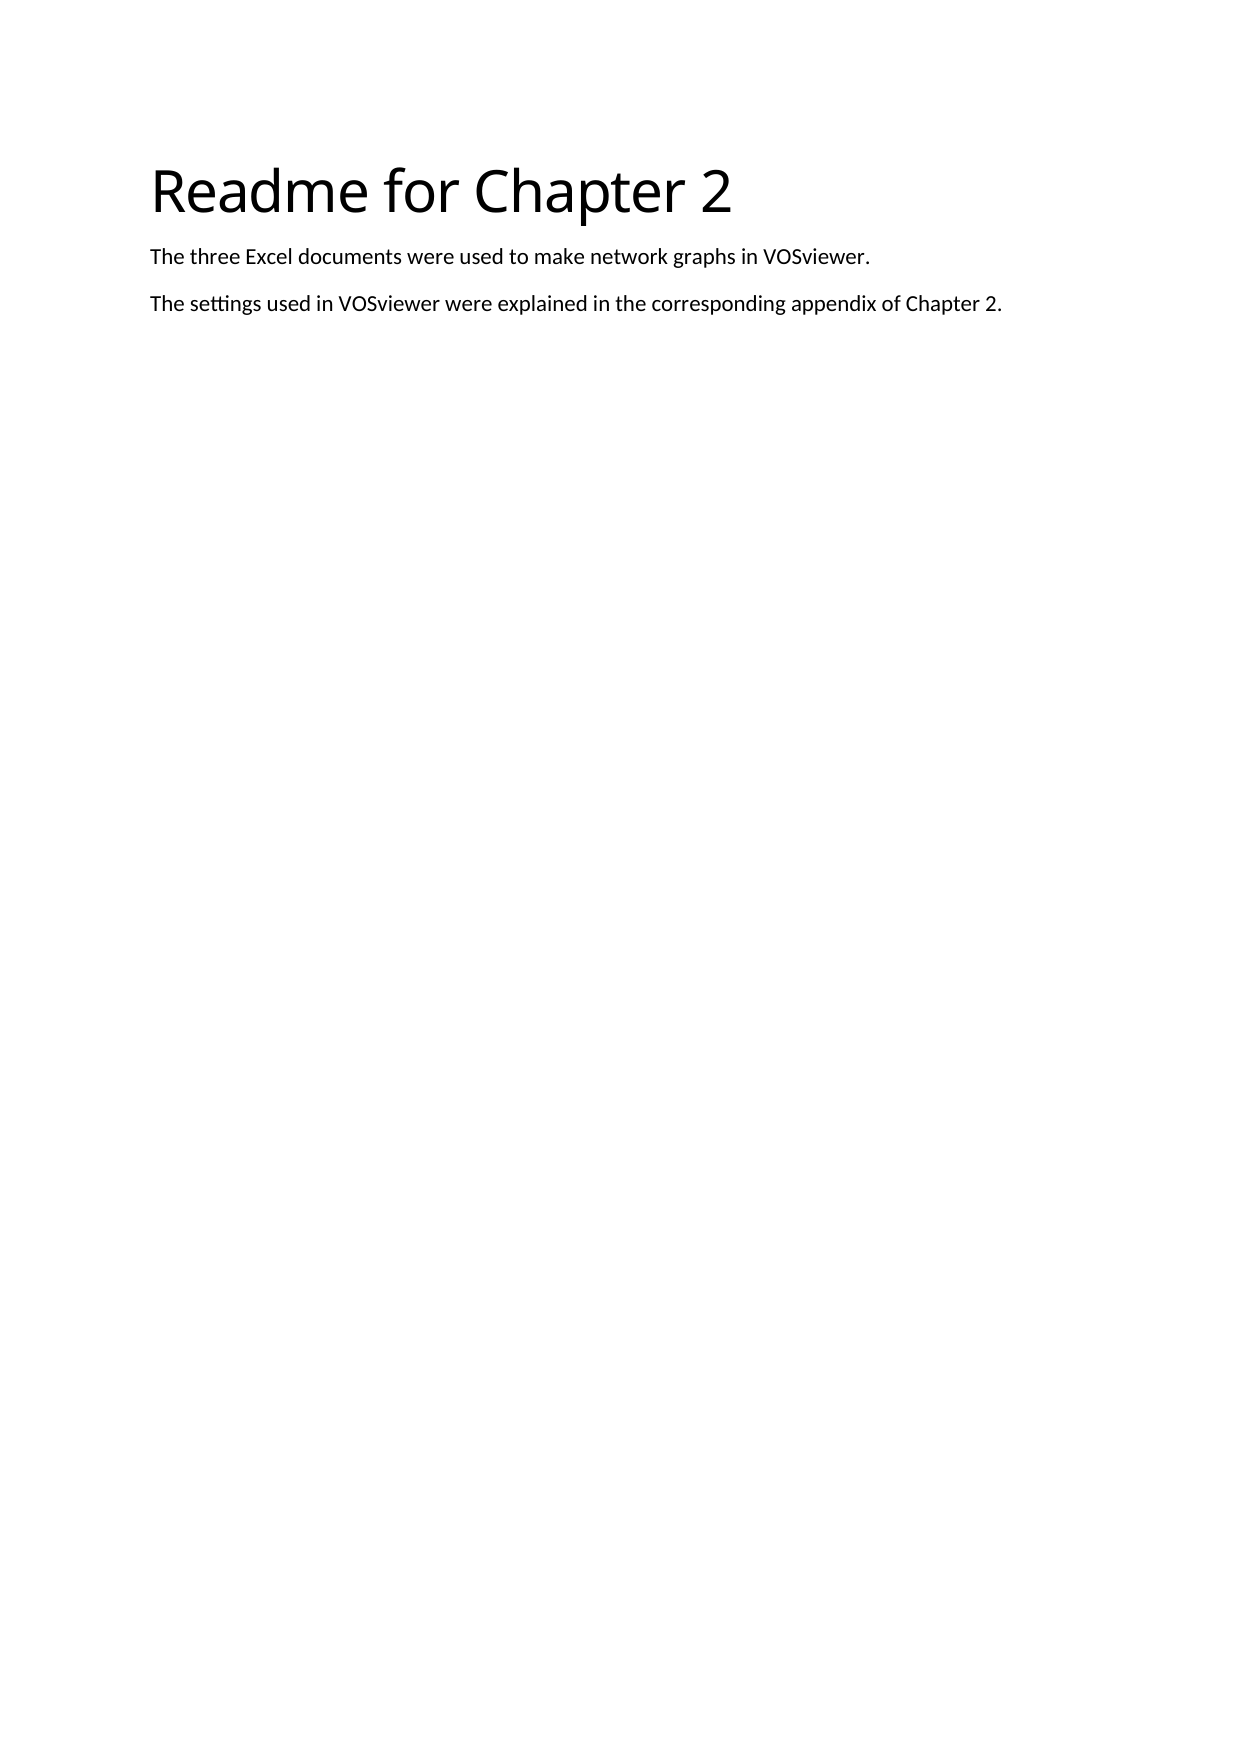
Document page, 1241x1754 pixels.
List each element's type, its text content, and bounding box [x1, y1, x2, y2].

text The settings used in VOSviewer were explained in the corresponding appendix of Chapter 2. [150, 289, 1090, 317]
text The three Excel documents were used to make network graphs in VOSviewer. [150, 242, 1090, 270]
title Readme for Chapter 2 [150, 150, 1090, 229]
